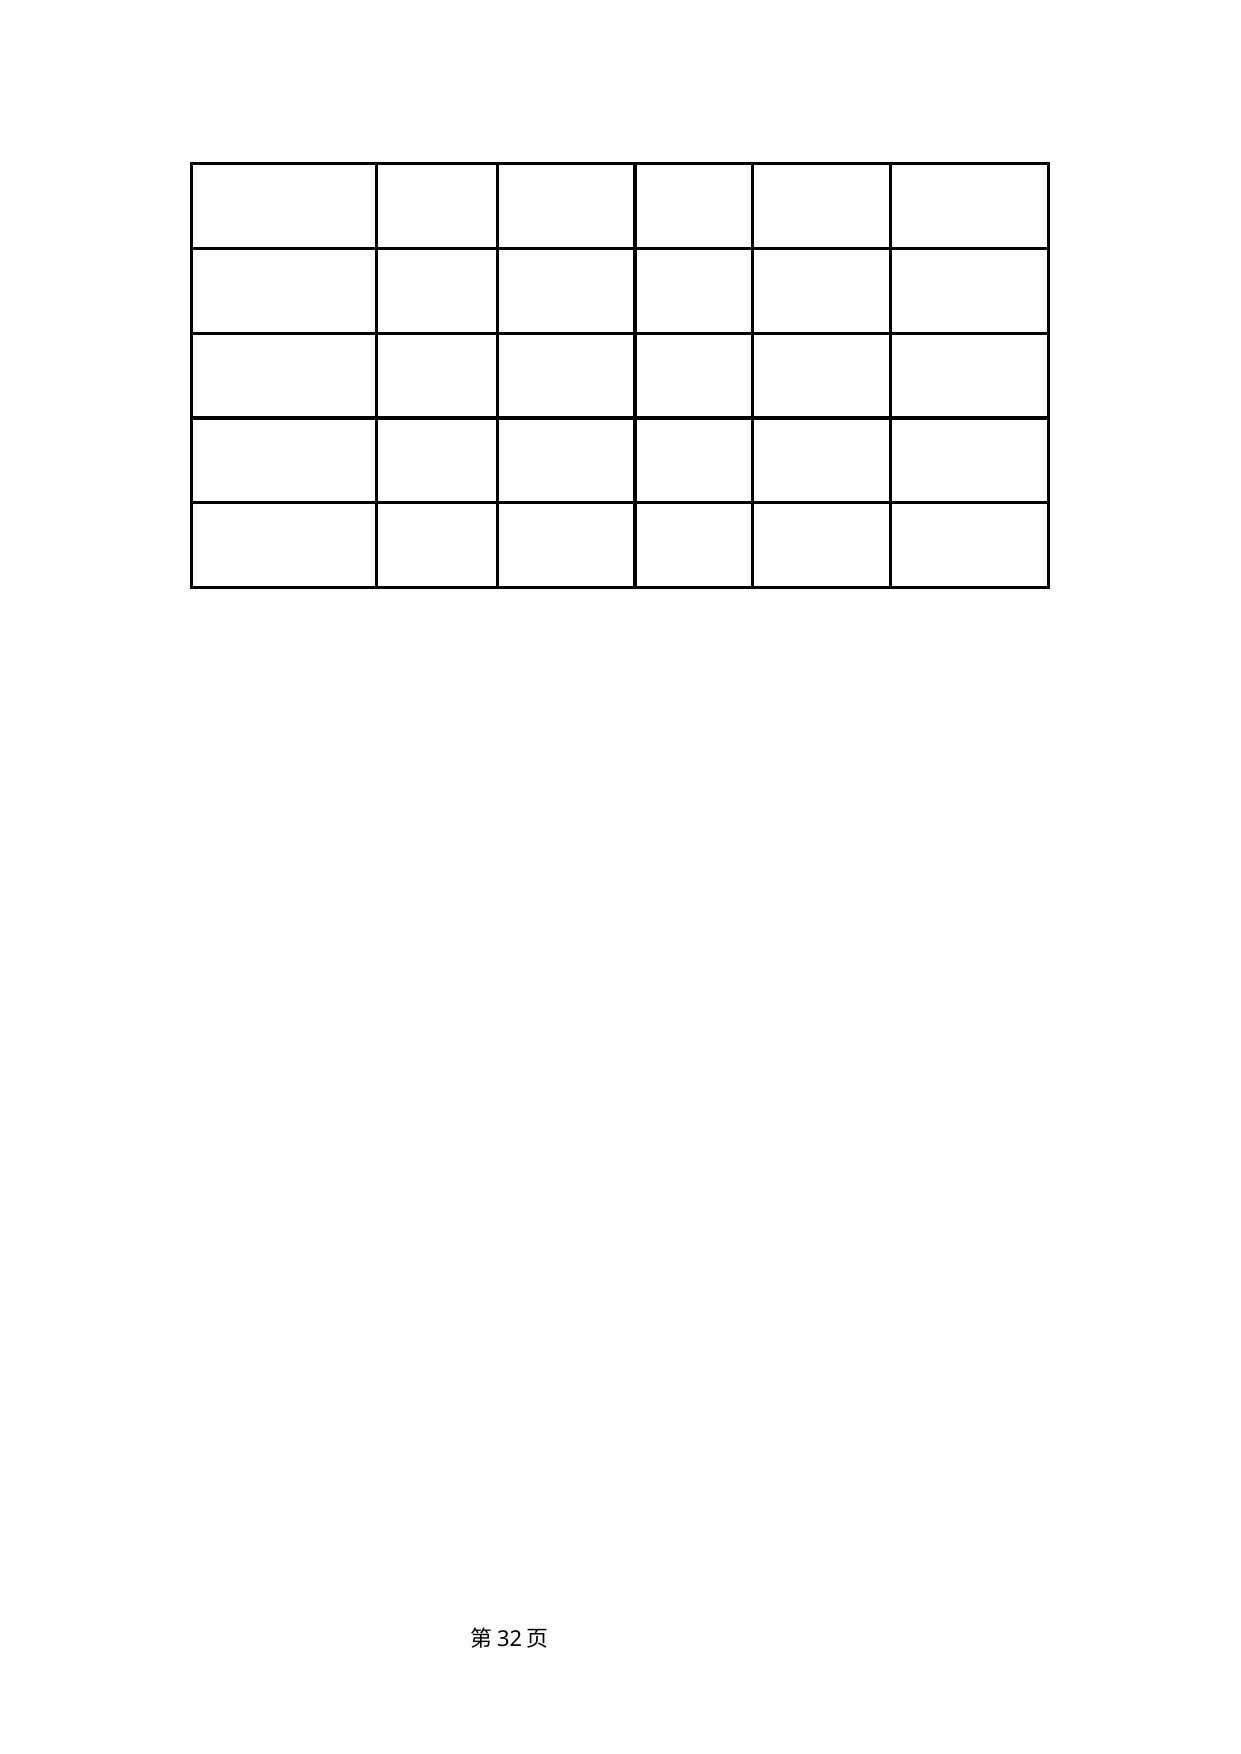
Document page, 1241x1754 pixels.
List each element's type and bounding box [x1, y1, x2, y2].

table_cell [378, 165, 496, 247]
table_cell [892, 250, 1047, 332]
table_cell [499, 504, 633, 586]
table_cell [892, 504, 1047, 586]
table_cell [754, 250, 889, 332]
table_cell [499, 250, 633, 332]
table_cell [193, 165, 375, 247]
table_cell [754, 165, 889, 247]
table_cell [499, 420, 633, 501]
table_cell [637, 165, 751, 247]
table_cell [378, 335, 496, 416]
table_cell [193, 420, 375, 501]
table_cell [637, 420, 751, 501]
table_cell [193, 250, 375, 332]
table_cell [637, 250, 751, 332]
table_cell [754, 504, 889, 586]
table_cell [892, 420, 1047, 501]
table_cell [637, 504, 751, 586]
table_cell [754, 420, 889, 501]
table_cell [193, 504, 375, 586]
table_cell [499, 165, 633, 247]
table_cell [754, 335, 889, 416]
table_cell [892, 165, 1047, 247]
table_cell [892, 335, 1047, 416]
table_cell [499, 335, 633, 416]
table_cell [637, 335, 751, 416]
table_cell [193, 335, 375, 416]
table_cell [378, 504, 496, 586]
table_cell [378, 420, 496, 501]
table_cell [378, 250, 496, 332]
